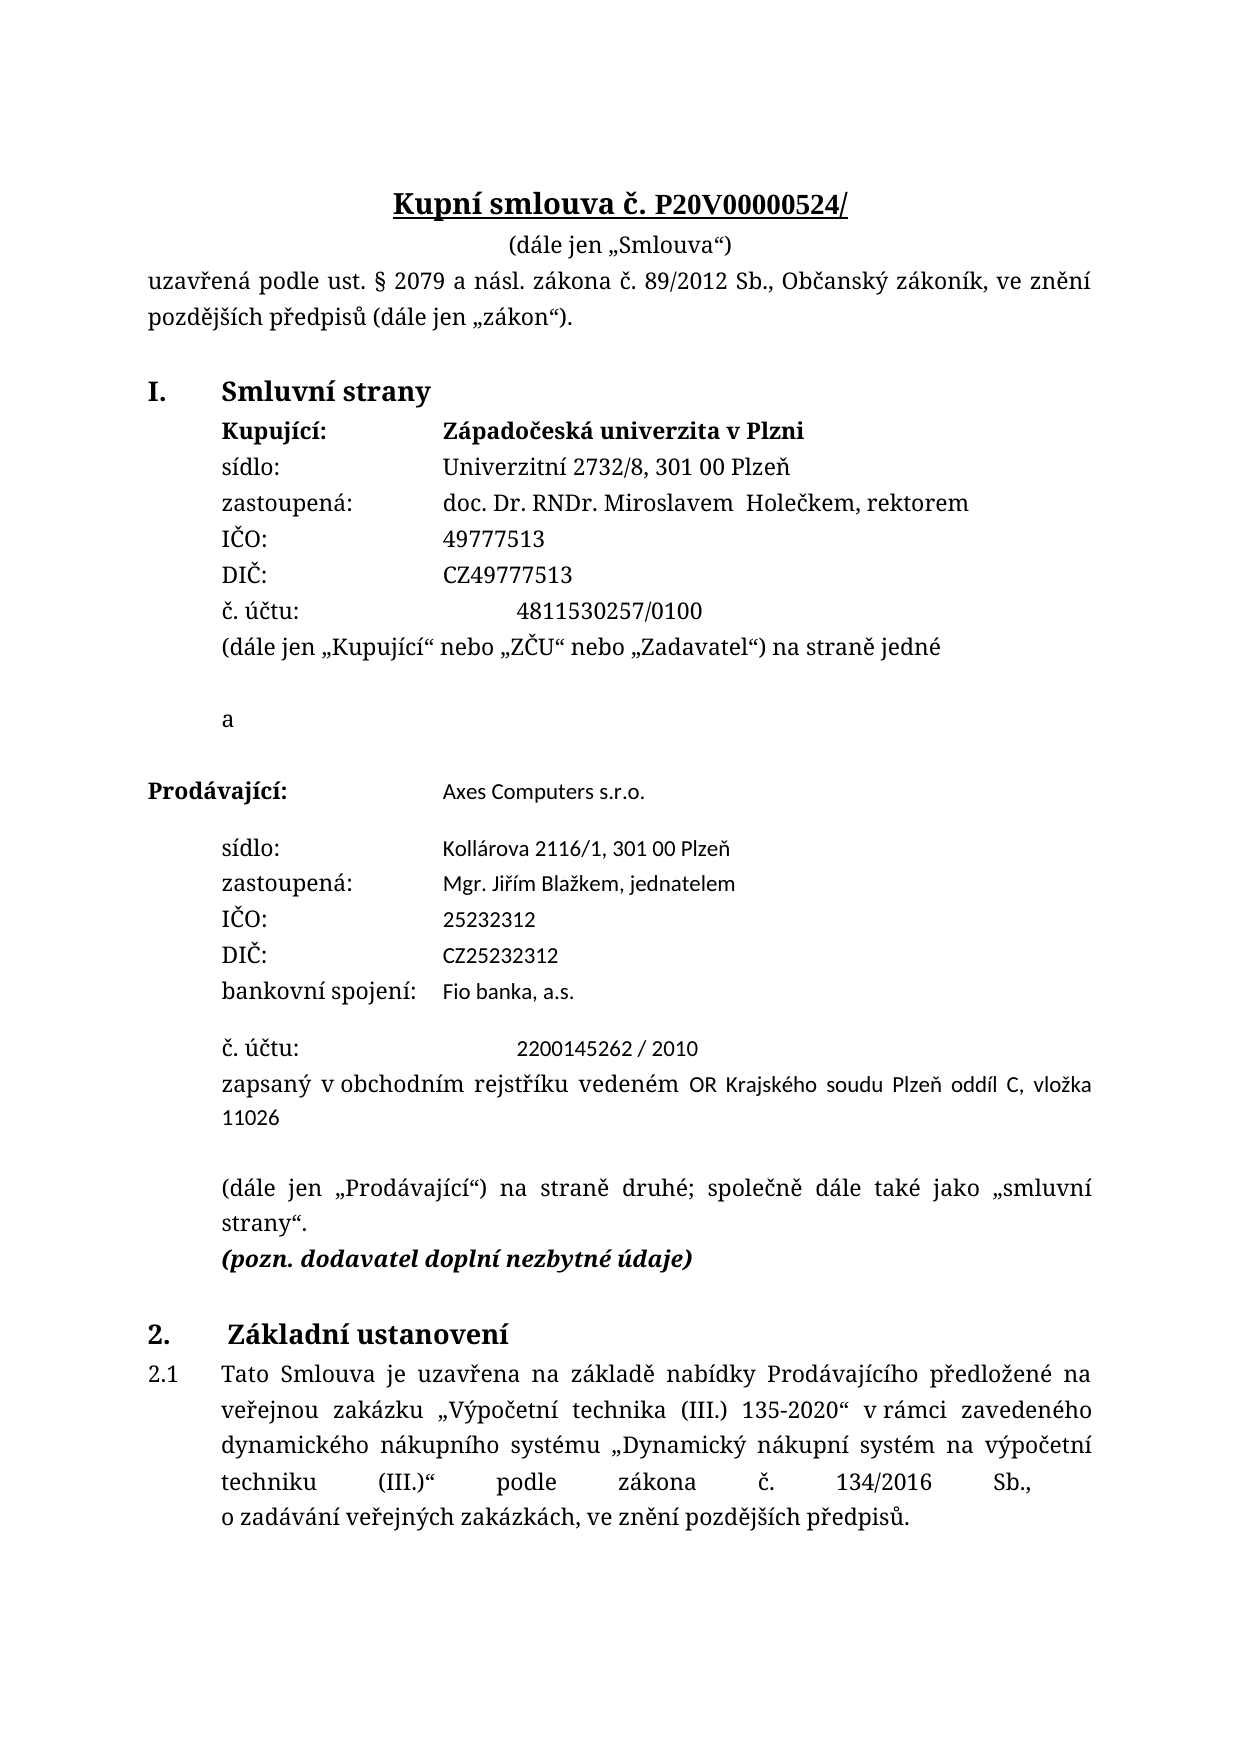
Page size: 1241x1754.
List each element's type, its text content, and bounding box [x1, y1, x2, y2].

text IČO: 49777513 [221, 523, 1093, 554]
text Kupující: Západočeská univerzita v Plzni [221, 415, 1093, 447]
text č. účtu: 2200145262 / 2010 [221, 1032, 1093, 1063]
text č. účtu: 4811530257/0100 [221, 595, 1093, 626]
text (dále jen „Prodávající“) na straně druhé; společně dále také jako „smluvní strany“. [221, 1171, 1093, 1239]
text I. Smluvní strany [148, 373, 1093, 410]
text zapsaný v obchodním rejstříku vedeném OR Krajského soudu Plzeň oddíl C, vložka 11026 [221, 1068, 1093, 1131]
text DIČ: CZ25232312 [221, 939, 1093, 971]
text zastoupená: doc. Dr. RNDr. Miroslavem Holečkem, rektorem [221, 487, 1093, 518]
text uzavřená podle ust. § 2079 a násl. zákona č. 89/2012 Sb., Občanský zákoník, ve znění pozdějších předpisů (dále jen „zákon“). [148, 265, 1093, 332]
text (pozn. dodavatel doplní nezbytné údaje) [148, 1243, 1093, 1274]
text DIČ: CZ49777513 [221, 559, 1093, 590]
text (dále jen „Kupující“ nebo „ZČU“ nebo „Zadavatel“) na straně jedné [221, 631, 1093, 662]
text Kupní smlouva č. P20V00000524/ [148, 183, 1093, 223]
text sídlo: Kollárova 2116/1, 301 00 Plzeň [221, 831, 1093, 863]
text zastoupená: Mgr. Jiřím Blažkem, jednatelem [221, 867, 1093, 899]
text (dále jen „Smlouva“) [148, 229, 1093, 260]
text 2. Základní ustanovení [148, 1315, 1093, 1352]
text Prodávající: Axes Computers s.r.o. [148, 775, 1093, 806]
text a [221, 703, 1093, 734]
text IČO: 25232312 [221, 903, 1093, 934]
text sídlo: Univerzitní 2732/8, 301 00 Plzeň [221, 451, 1093, 482]
text 2.1 Tato Smlouva je uzavřena na základě nabídky Prodávajícího předložené na veřejnou zakázku „Výpočetní technika (III.) 135-2020“ v rámci zavedeného dynamického nákupního systému „Dynamický nákupní systém na výpočetní techniku (III.)“ podle zákona č. 134/2016 Sb., o zadávání veřejných zakázkách, ve znění pozdějších předpisů. [148, 1358, 1093, 1533]
text bankovní spojení: Fio banka, a.s. [148, 975, 1093, 1006]
